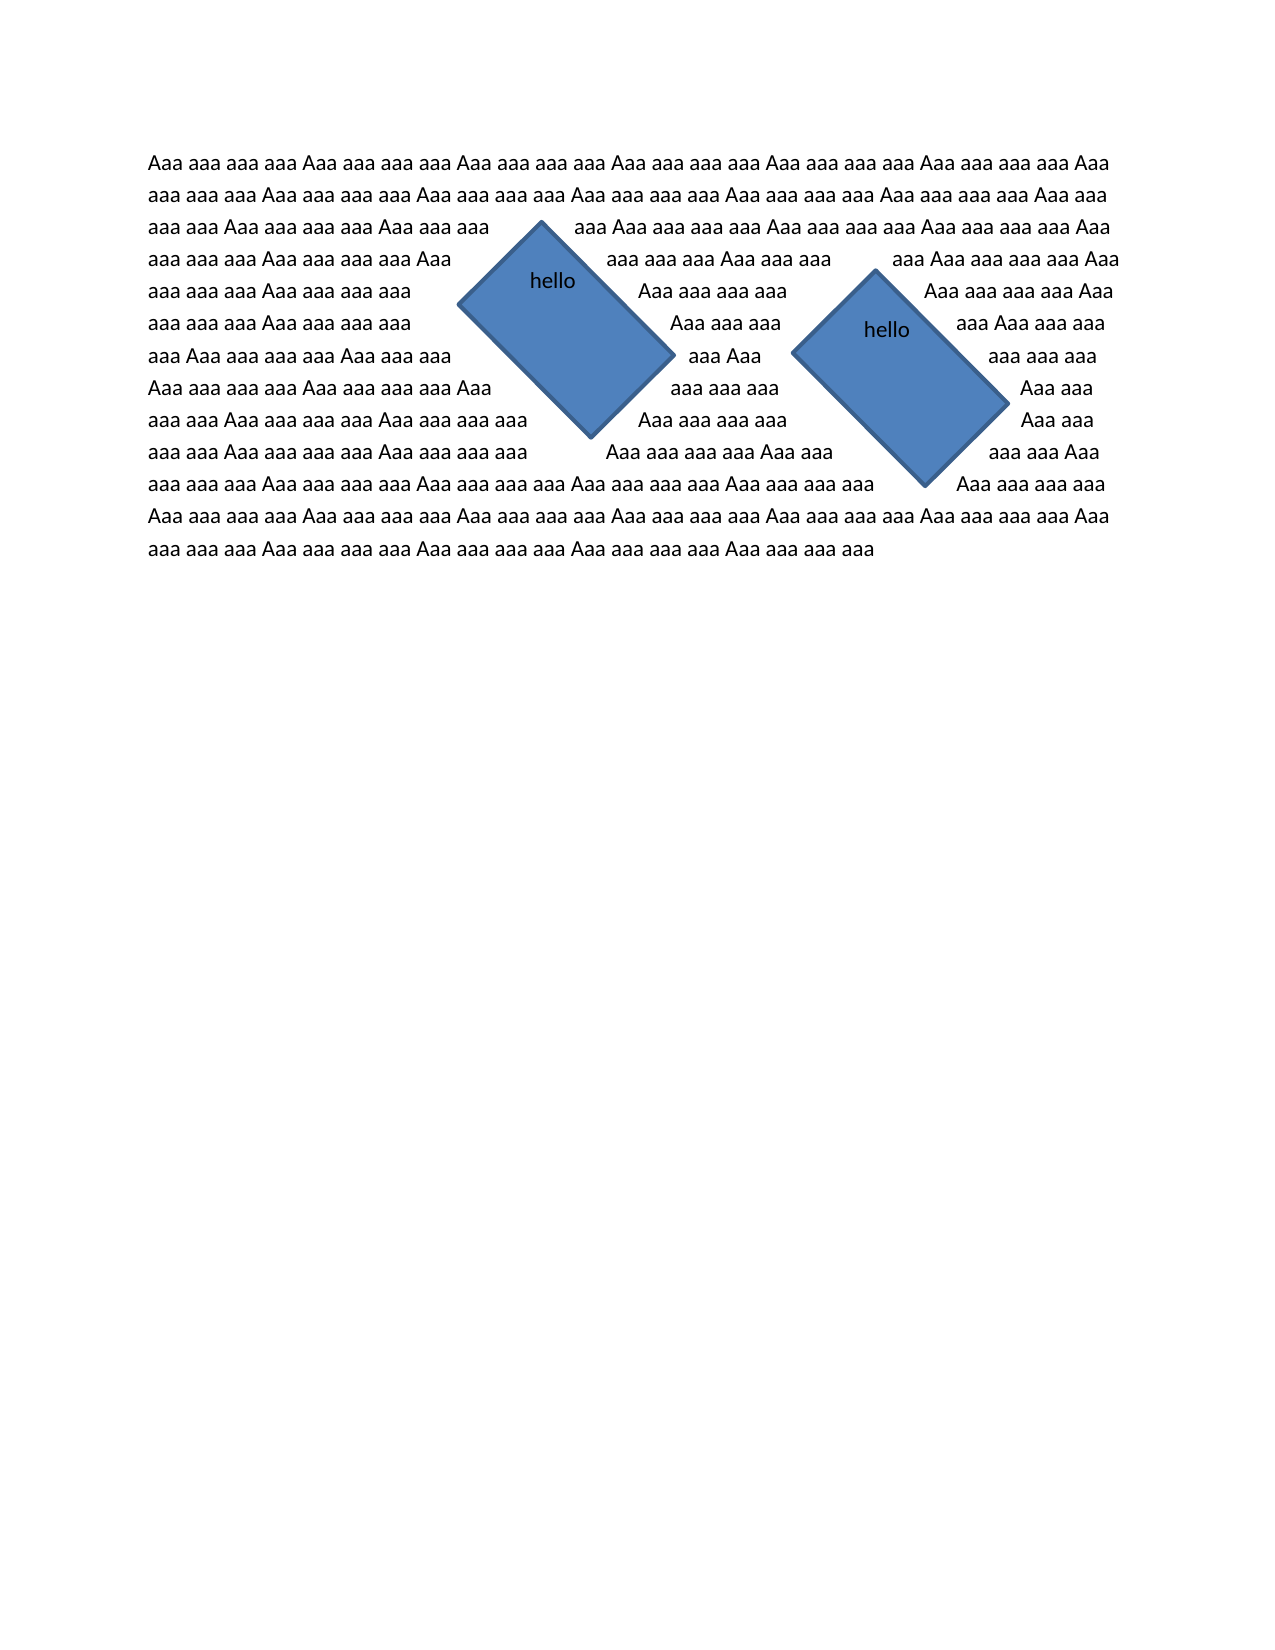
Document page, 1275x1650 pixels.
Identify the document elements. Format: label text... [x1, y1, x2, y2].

text Aaa aaa aaa aaa Aaa aaa aaa aaa Aaa aaa aaa aaa Aaa aaa aaa aaa Aaa aaa aaa aaa Aaa aaa aaa aaa Aaa aaa aaa aaa Aaa aaa aaa aaa Aaa aaa aaa aaa Aaa aaa aaa aaa Aaa aaa aaa aaa Aaa aaa aaa aaa Aaa aaa aaa aaa Aaa aaa aaa aaa Aaa aaa aaa aaa Aaa aaa aaa aaa Aaa aaa aaa aaa Aaa aaa aaa aaa Aaa aaa aaa aaa Aaa aaa aaa aaa Aaa aaa aaa aaa Aaa aaa aaa aaa Aaa aaa aaa aaa Aaa aaa aaa aaa Aaa aaa aaa aaa Aaa aaa aaa aaa Aaa aaa aaa aaa Aaa aaa aaa aaa Aaa aaa aaa aaa Aaa aaa aaa aaa Aaa aaa aaa aaa Aaa aaa aaa aaa Aaa aaa aaa aaa Aaa aaa aaa aaa Aaa aaa aaa aaa Aaa aaa aaa aaa Aaa aaa aaa aaa Aaa aaa aaa aaa Aaa aaa aaa aaa Aaa aaa aaa aaa Aaa aaa aaa aaa Aaa aaa aaa aaa Aaa aaa aaa aaa Aaa aaa aaa aaa Aaa aaa aaa aaa Aaa aaa aaa aaa Aaa aaa aaa aaa Aaa aaa aaa aaa Aaa aaa aaa aaa Aaa aaa aaa aaa Aaa aaa aaa aaa Aaa aaa aaa aaa Aaa aaa aaa aaa Aaa aaa aaa aaa Aaa aaa aaa aaa Aaa aaa aaa aaa Aaa aaa aaa aaa Aaa aaa aaa aaa Aaa aaa aaa aaa Aaa aaa aaa aaa Aaa aaa aaa aaa Aaa aaa aaa aaa Aaa aaa aaa aaa [148, 148, 1127, 562]
